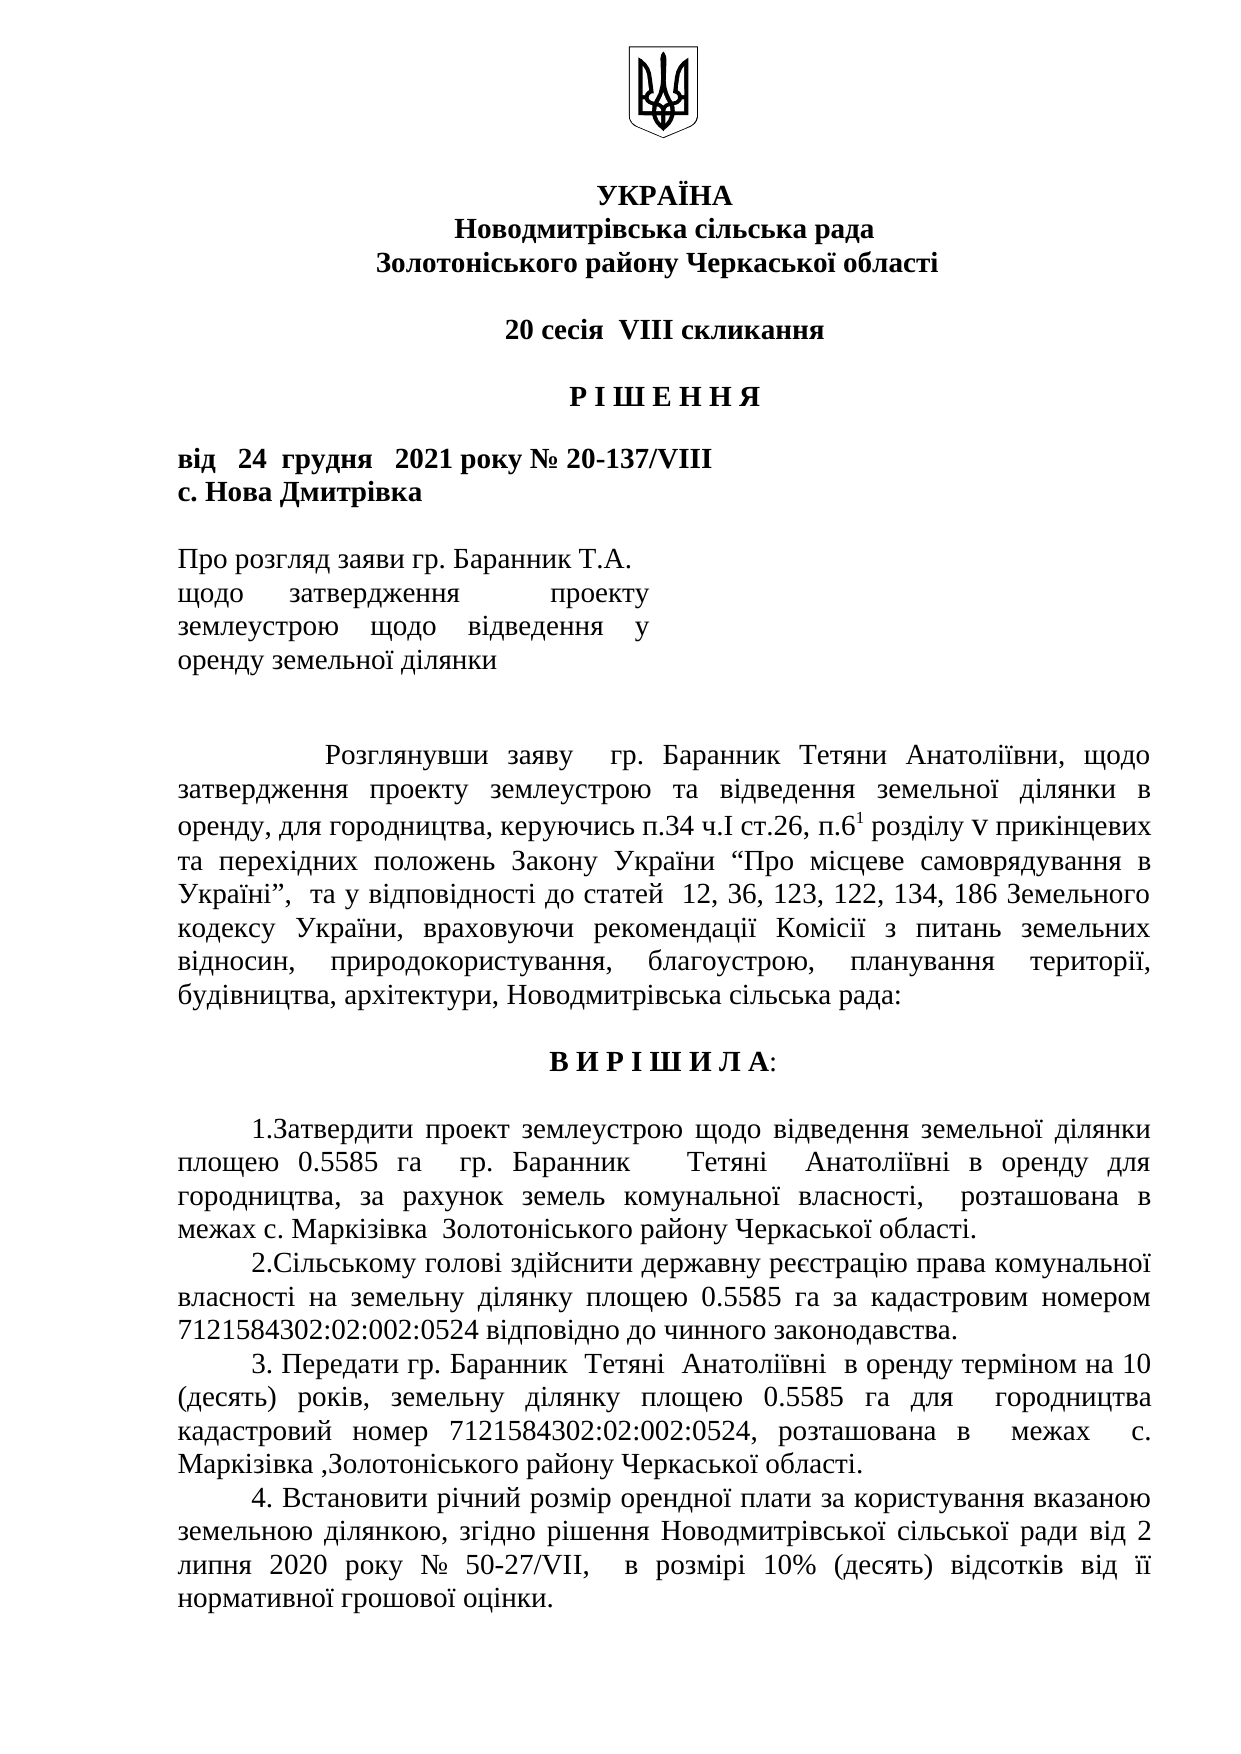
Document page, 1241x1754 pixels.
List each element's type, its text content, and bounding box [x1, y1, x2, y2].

text В И Р І Ш И Л А: [177, 1044, 1152, 1077]
text щодо затвердження проекту землеустрою щодо відведення у оренду земельної ділянки [177, 575, 650, 676]
text с. Нова Дмитрівка [177, 474, 1152, 508]
text від 24 грудня 2021 року № 20-137/VІІІ [177, 441, 1152, 474]
text 2.Сільському голові здійснити державну реєстрацію права комунальної власності на земельну ділянку площею 0.5585 га за кадастровим номером 7121584302:02:002:0524 відповідно до чинного законодавства. [177, 1245, 1152, 1346]
text Р І Ш Е Н Н Я [177, 379, 1152, 413]
text 20 сесія VIІІ скликання [177, 312, 1152, 346]
text 4. Встановити річний розмір орендної плати за користування вказаною земельною ділянкою, згідно рішення Новодмитрівської сільської ради від 2 липня 2020 року № 50-27/VІI, в розмірі 10% (десять) відсотків від її нормативної грошової оцінки. [177, 1480, 1152, 1614]
text Золотоніського району Черкаської області [177, 245, 1137, 279]
text УКРАЇНА [177, 178, 1152, 212]
text Про розгляд заяви гр. Баранник Т.А. [177, 541, 650, 575]
text 3. Передати гр. Баранник Тетяні Анатоліївні в оренду терміном на 10 (десять) років, земельну ділянку площею 0.5585 га для городництва кадастровий номер 7121584302:02:002:0524, розташована в межах с. Маркізівка ,Золотоніського району Черкаської області. [177, 1346, 1152, 1480]
text Розглянувши заяву гр. Баранник Тетяни Анатоліївни, щодо затвердження проекту землеустрою та відведення земельної ділянки в оренду, для городництва, керуючись п.34 ч.І ст.26, п.61 розділу v прикінцевих та перехідних положень Закону України “Про місцеве самоврядування в Україні”, та у відповідності до статей 12, 36, 123, 122, 134, 186 Земельного кодексу України, враховуючи рекомендації Комісії з питань земельних відносин, природокористування, благоустрою, планування території, будівництва, архітектури, Новодмитрівська сільська рада: [177, 737, 1152, 1010]
text 1.Затвердити проект землеустрою щодо відведення земельної ділянки площею 0.5585 га гр. Баранник Тетяні Анатоліївні в оренду для городництва, за рахунок земель комунальної власності, розташована в межах с. Маркізівка Золотоніського району Черкаської області. [177, 1111, 1152, 1245]
text Новодмитрівська сільська рада [177, 212, 1152, 245]
